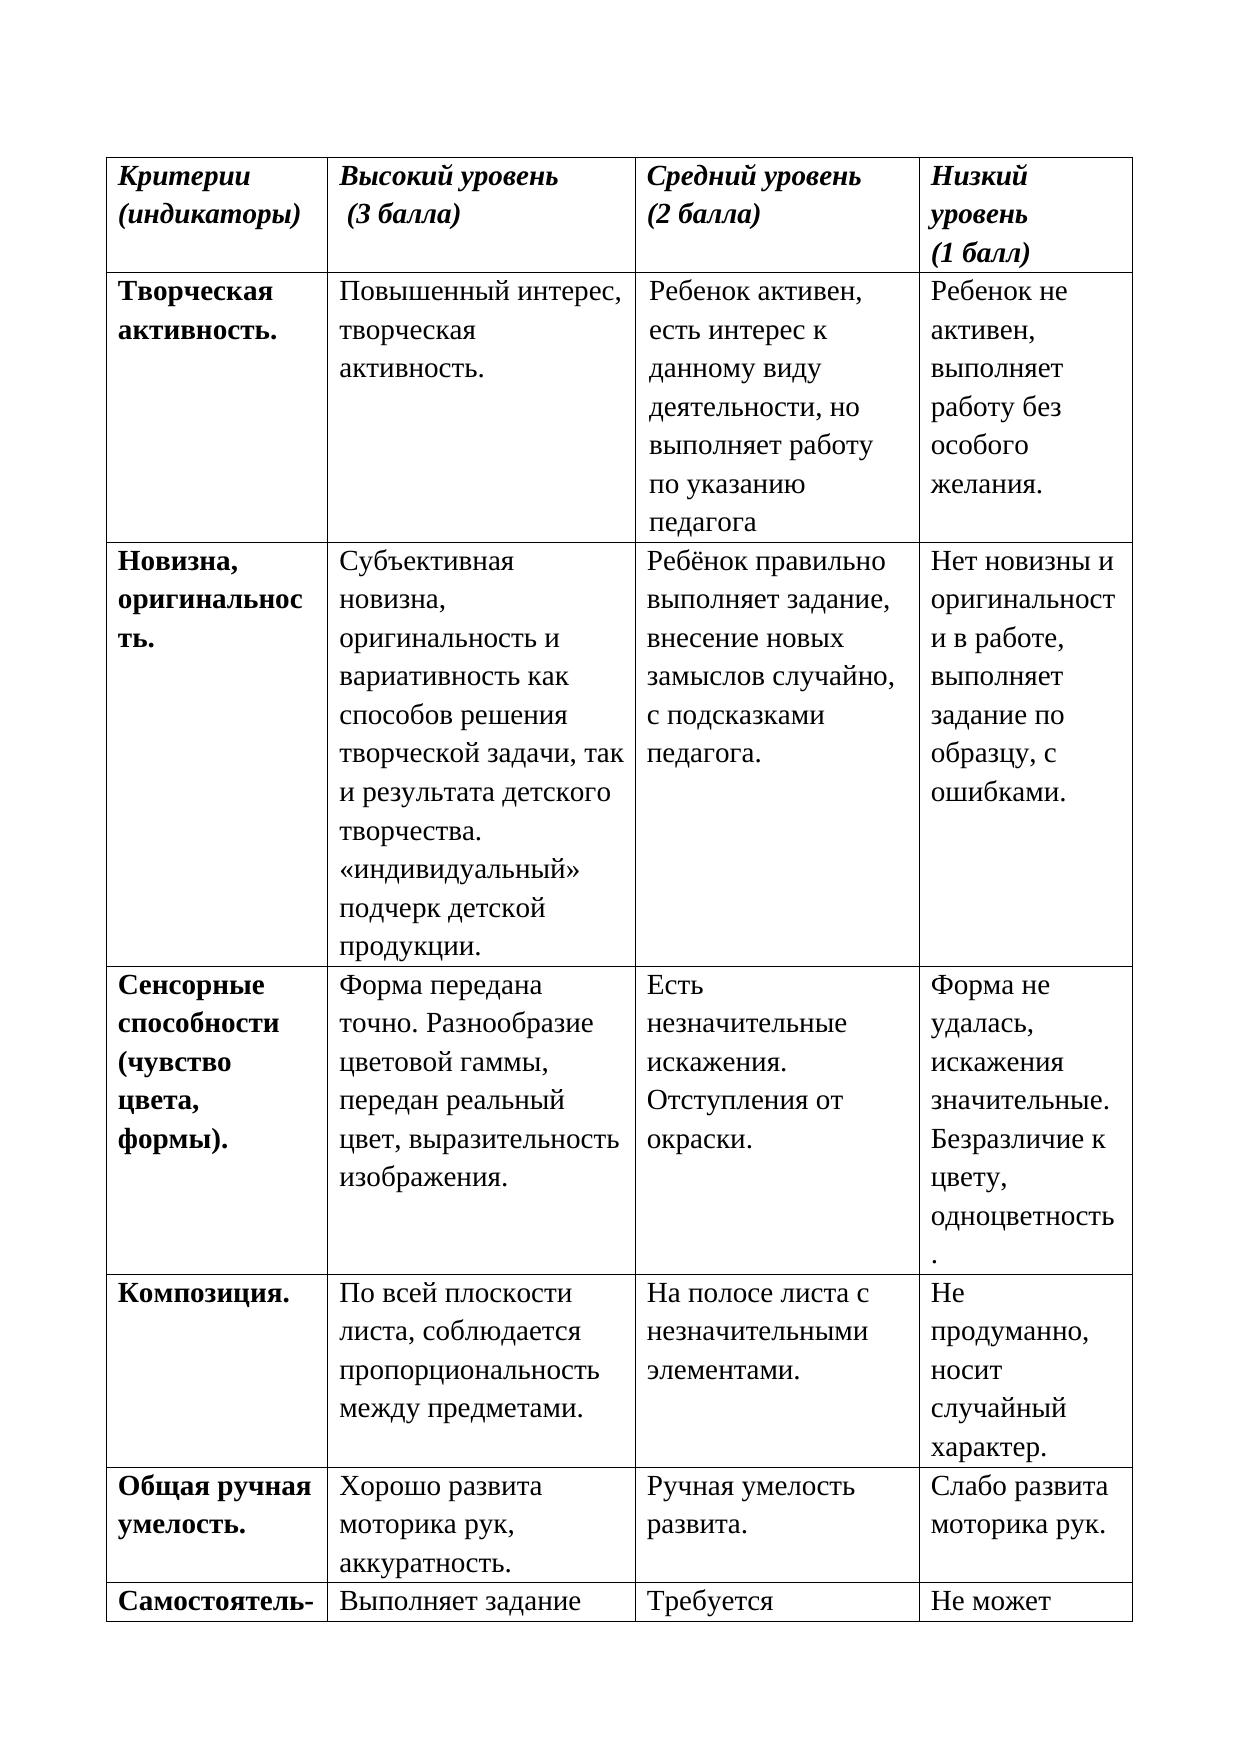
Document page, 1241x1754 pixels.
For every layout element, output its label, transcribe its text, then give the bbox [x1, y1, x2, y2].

table_cell Общая ручная умелость. [107, 1468, 327, 1582]
table_cell Ребёнок правильно выполняет задание, внесение новых замыслов случайно, с подсказками педагога. [636, 543, 919, 966]
table_cell Нет новизны и оригинальности в работе, выполняет задание по образцу, с ошибками. [920, 543, 1132, 966]
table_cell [920, 1583, 1132, 1621]
table_cell Повышенный интерес, творческая активность. [328, 273, 635, 542]
table_cell На полосе листа с незначительными элементами. [636, 1275, 919, 1467]
table_cell Сенсорные способности (чувство цвета, формы). [107, 967, 327, 1274]
table_cell Ручная умелость развита. [636, 1468, 919, 1582]
table_cell Ребенок не активен, выполняет работу без особого желания. [920, 273, 1132, 542]
table_cell Творческая активность. [107, 273, 327, 542]
table_cell Не продуманно, носит случайный характер. [920, 1275, 1132, 1467]
table_header Критерии (индикаторы) [107, 158, 327, 272]
table_cell Композиция. [107, 1275, 327, 1467]
table_cell Есть незначительные искажения. Отступления от окраски. [636, 967, 919, 1274]
table_cell Ребенок активен, есть интерес к данному виду деятельности, но выполняет работу по указанию педагога [636, 273, 919, 542]
table_cell Форма не удалась, искажения значительные. Безразличие к цвету, одноцветность. [920, 967, 1132, 1274]
table_header Средний уровень (2 балла) [636, 158, 919, 272]
table_cell Новизна, оригинальность. [107, 543, 327, 966]
table_cell Хорошо развита моторика рук, аккуратность. [328, 1468, 635, 1582]
table_header Низкий уровень (1 балл) [920, 158, 1132, 272]
table_cell По всей плоскости листа, соблюдается пропорциональность между предметами. [328, 1275, 635, 1467]
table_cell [636, 1583, 919, 1621]
table_cell Самостоятель-ность. [107, 1583, 327, 1621]
table_cell Форма передана точно. Разнообразие цветовой гаммы, передан реальный цвет, выразительность изображения. [328, 967, 635, 1274]
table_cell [328, 1583, 635, 1621]
table_cell Субъективная новизна, оригинальность и вариативность как способов решения творческой задачи, так и результата детского творчества. «индивидуальный» подчерк детской продукции. [328, 543, 635, 966]
table_header Высокий уровень (3 балла) [328, 158, 635, 272]
table_cell Слабо развита моторика рук. [920, 1468, 1132, 1582]
